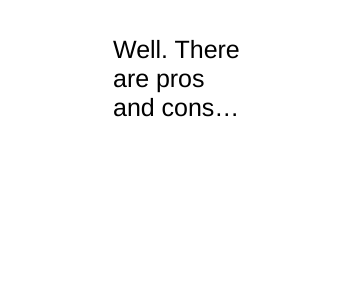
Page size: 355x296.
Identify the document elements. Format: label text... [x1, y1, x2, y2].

text Well. There are pros and cons… [113, 35, 242, 122]
